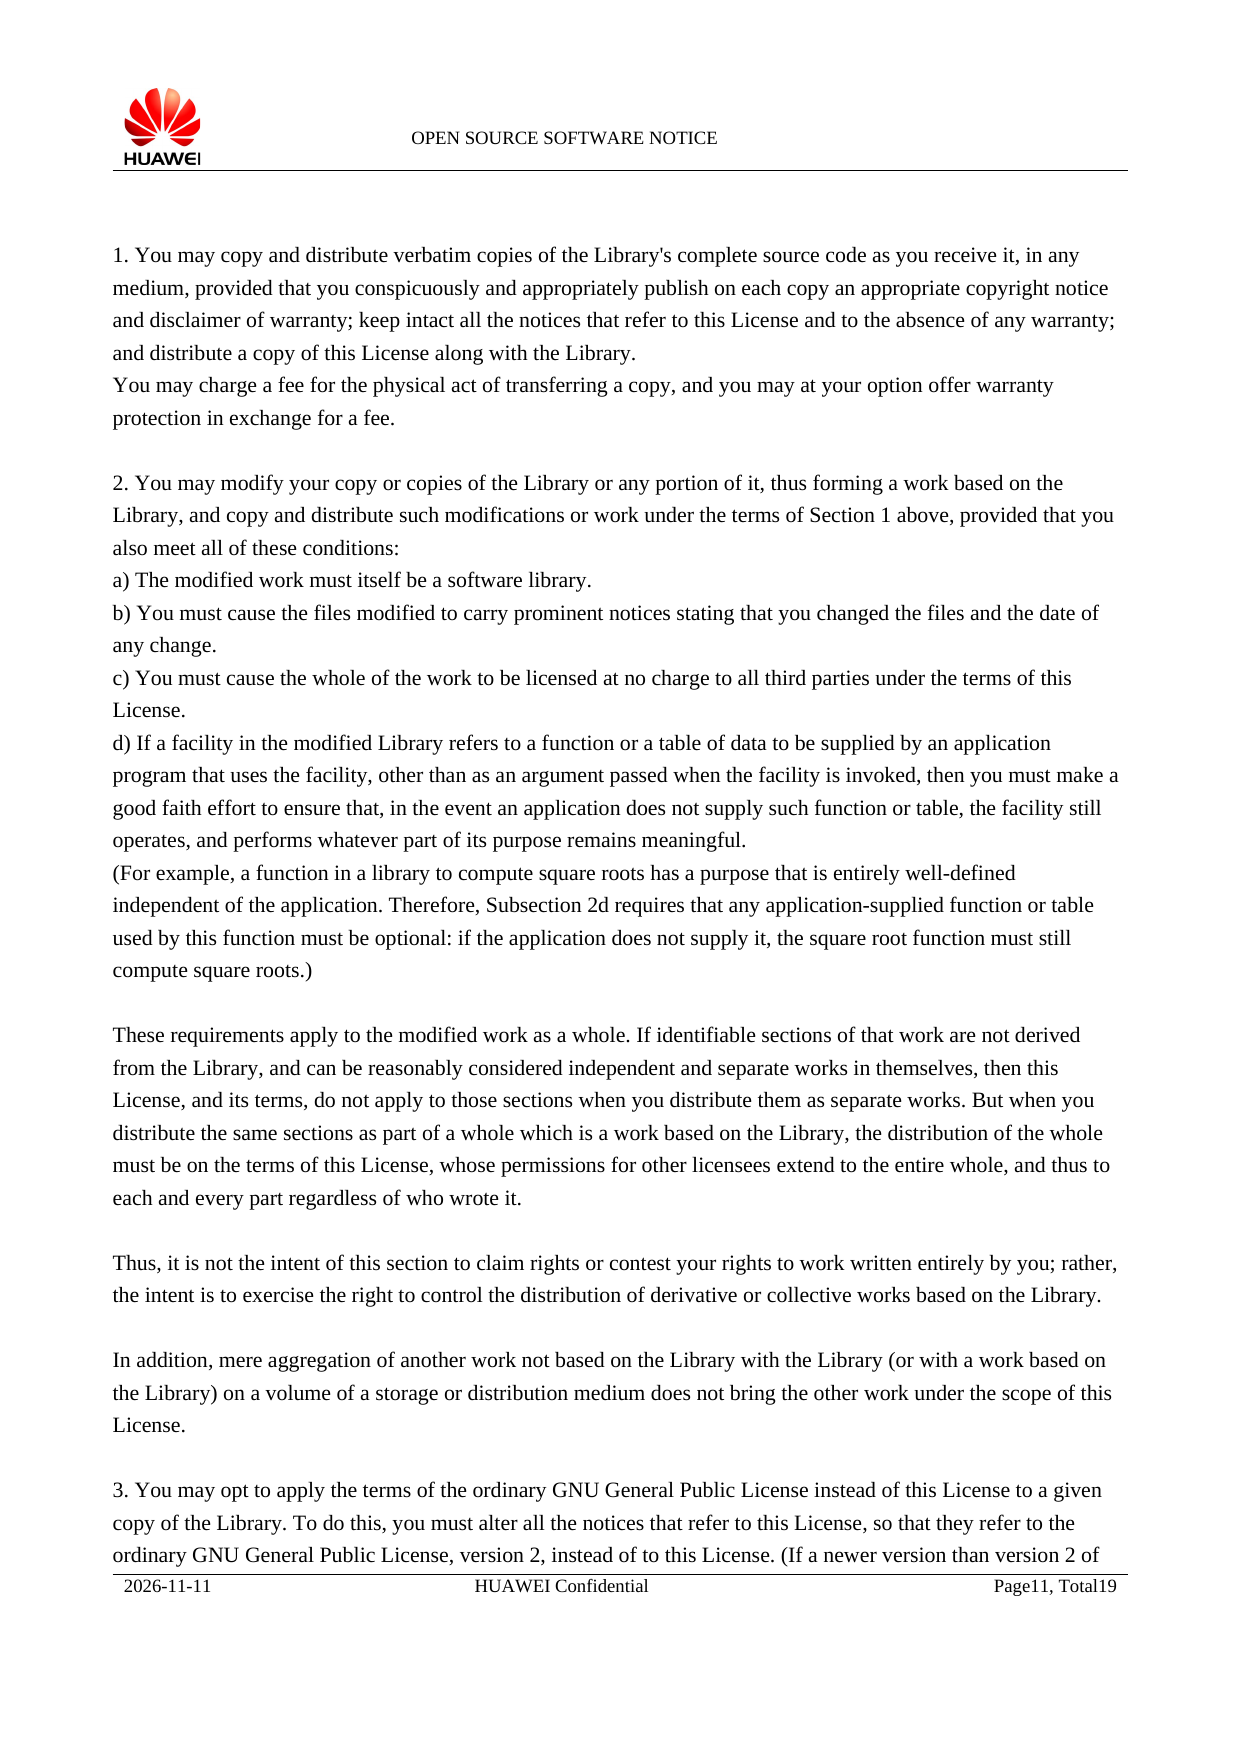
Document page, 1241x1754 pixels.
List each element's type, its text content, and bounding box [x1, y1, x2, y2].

picture [124, 88, 201, 165]
